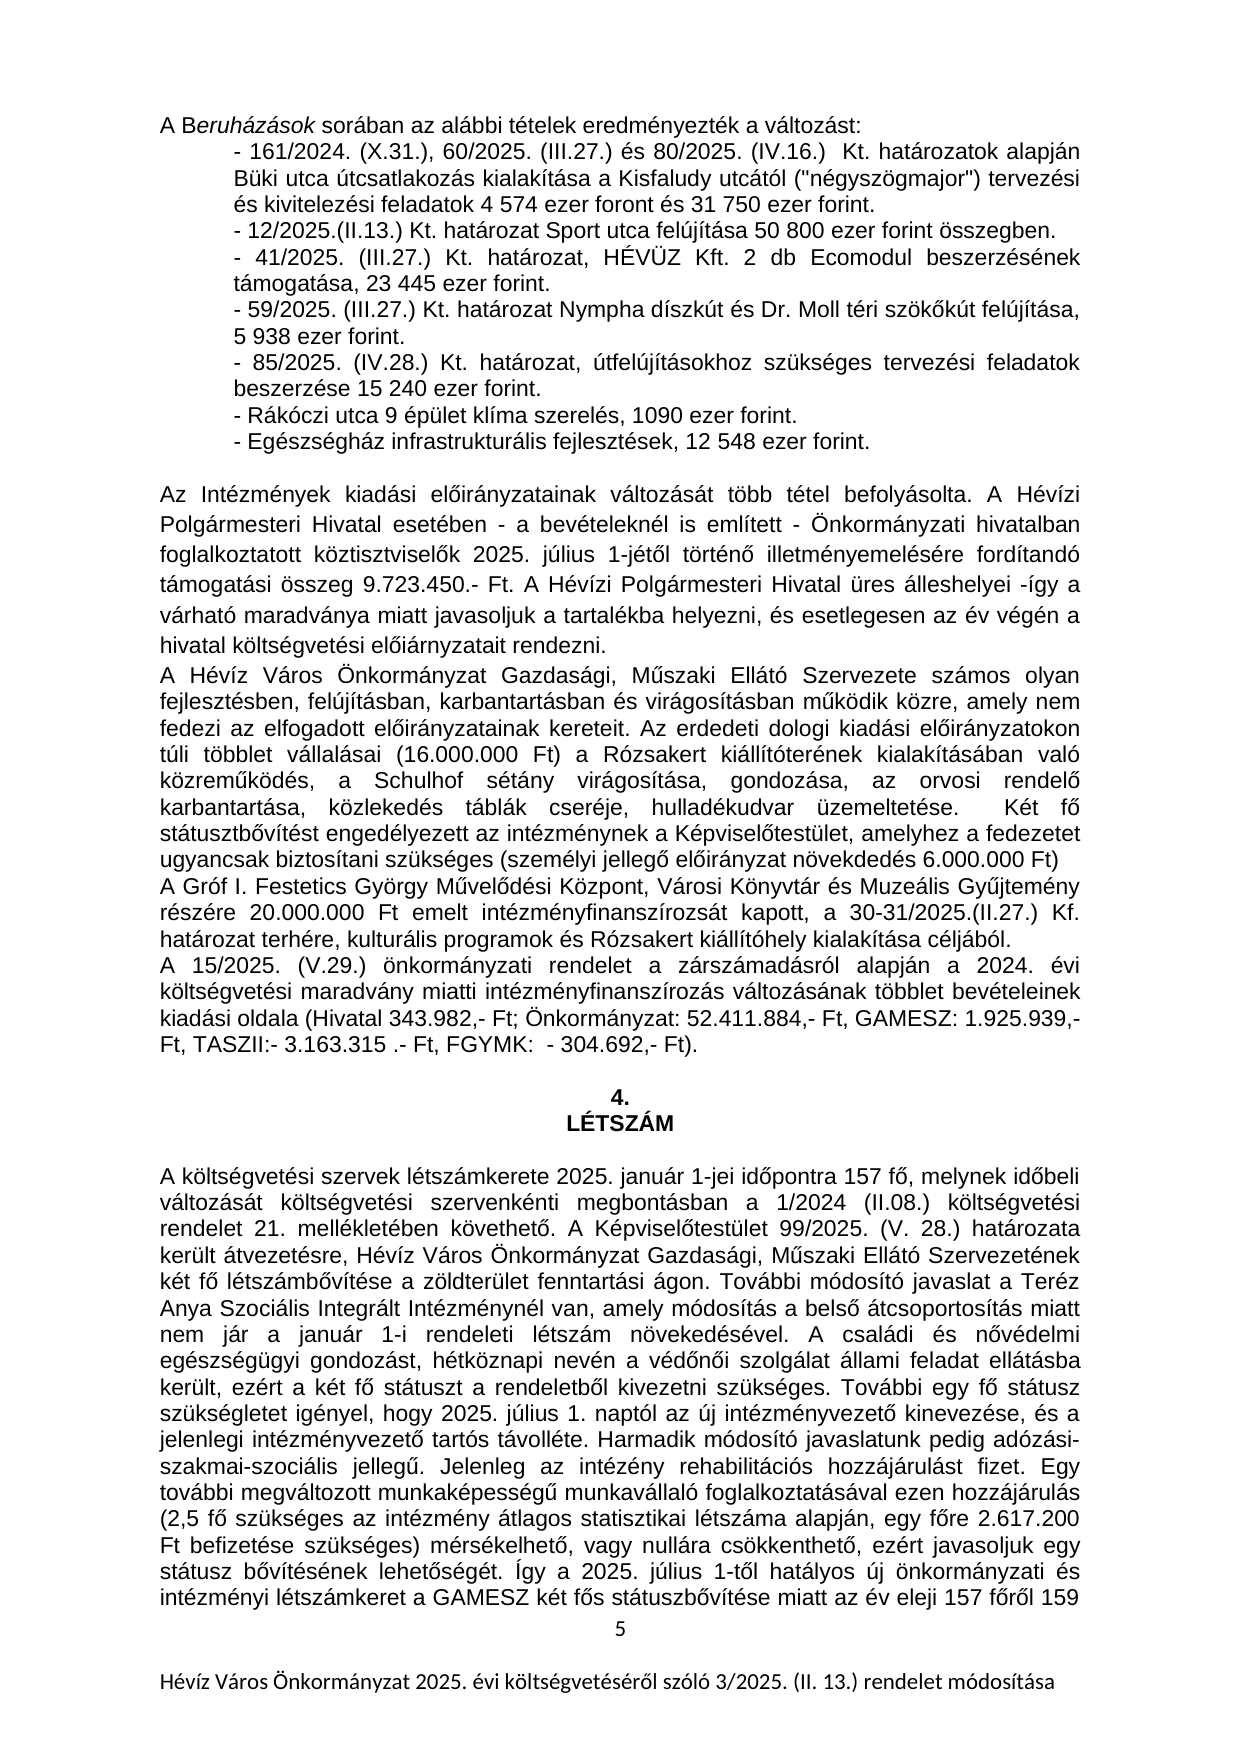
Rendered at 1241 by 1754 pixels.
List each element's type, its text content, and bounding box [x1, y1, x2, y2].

list - 161/2024. (X.31.), 60/2025. (III.27.) és 80/2025. (IV.16.) Kt. határozatok alapján Büki utca útcsatlakozás kialakítása a Kisfaludy utcától ("négyszögmajor") tervezési és kivitelezési feladatok 4 574 ezer foront és 31 750 ezer forint. [233, 138, 1081, 217]
text A 15/2025. (V.29.) önkormányzati rendelet a zárszámadásról alapján a 2024. évi költségvetési maradvány miatti intézményfinanszírozás változásának többlet bevételeinek kiadási oldala (Hivatal 343.982,- Ft; Önkormányzat: 52.411.884,- Ft, GAMESZ: 1.925.939,- Ft, TASZII:- 3.163.315 .- Ft, FGYMK: - 304.692,- Ft). [159, 952, 1081, 1057]
list - 59/2025. (III.27.) Kt. határozat Nympha díszkút és Dr. Moll téri szökőkút felújítása, 5 938 ezer forint. [233, 296, 1081, 349]
list - 85/2025. (IV.28.) Kt. határozat, útfelújításokhoz szükséges tervezési feladatok beszerzése 15 240 ezer forint. [233, 349, 1081, 402]
list - Egészségház infrastrukturális fejlesztések, 12 548 ezer forint. [233, 428, 1081, 454]
list - 12/2025.(II.13.) Kt. határozat Sport utca felújítása 50 800 ezer forint összegben. [233, 217, 1081, 243]
list - Rákóczi utca 9 épület klíma szerelés, 1090 ezer forint. [233, 402, 1081, 428]
list A Beruházások sorában az alábbi tételek eredményezték a változást: [159, 112, 1081, 138]
text 4. [159, 1084, 1081, 1110]
text Az Intézmények kiadási előirányzatainak változását több tétel befolyásolta. A Hévízi Polgármesteri Hivatal esetében - a bevételeknél is említett - Önkormányzati hivatalban foglalkoztatott köztisztviselők 2025. július 1-jétől történő illetményemelésére fordítandó támogatási összeg 9.723.450.- Ft. A Hévízi Polgármesteri Hivatal üres álleshelyei -így a várható maradványa miatt javasoljuk a tartalékba helyezni, és esetlegesen az év végén a hivatal költségvetési előiárnyzatait rendezni. [159, 481, 1081, 658]
text A Hévíz Város Önkormányzat Gazdasági, Műszaki Ellátó Szervezete számos olyan fejlesztésben, felújításban, karbantartásban és virágosításban működik közre, amely nem fedezi az elfogadott előirányzatainak kereteit. Az erdedeti dologi kiadási előirányzatokon túli többlet vállalásai (16.000.000 Ft) a Rózsakert kiállítóterének kialakításában való közreműködés, a Schulhof sétány virágosítása, gondozása, az orvosi rendelő karbantartása, közlekedés táblák cseréje, hulladékudvar üzemeltetése. Két fő státusztbővítést engedélyezett az intézménynek a Képviselőtestület, amelyhez a fedezetet ugyancsak biztosítani szükséges (személyi jellegő előirányzat növekdedés 6.000.000 Ft) [159, 662, 1081, 873]
text LÉTSZÁM [159, 1110, 1081, 1136]
list - 41/2025. (III.27.) Kt. határozat, HÉVÜZ Kft. 2 db Ecomodul beszerzésének támogatása, 23 445 ezer forint. [233, 243, 1081, 296]
text A Gróf I. Festetics György Művelődési Központ, Városi Könyvtár és Muzeális Gyűjtemény részére 20.000.000 Ft emelt intézményfinanszírozsát kapott, a 30-31/2025.(II.27.) Kf. határozat terhére, kulturális programok és Rózsakert kiállítóhely kialakítása céljából. [159, 873, 1081, 952]
